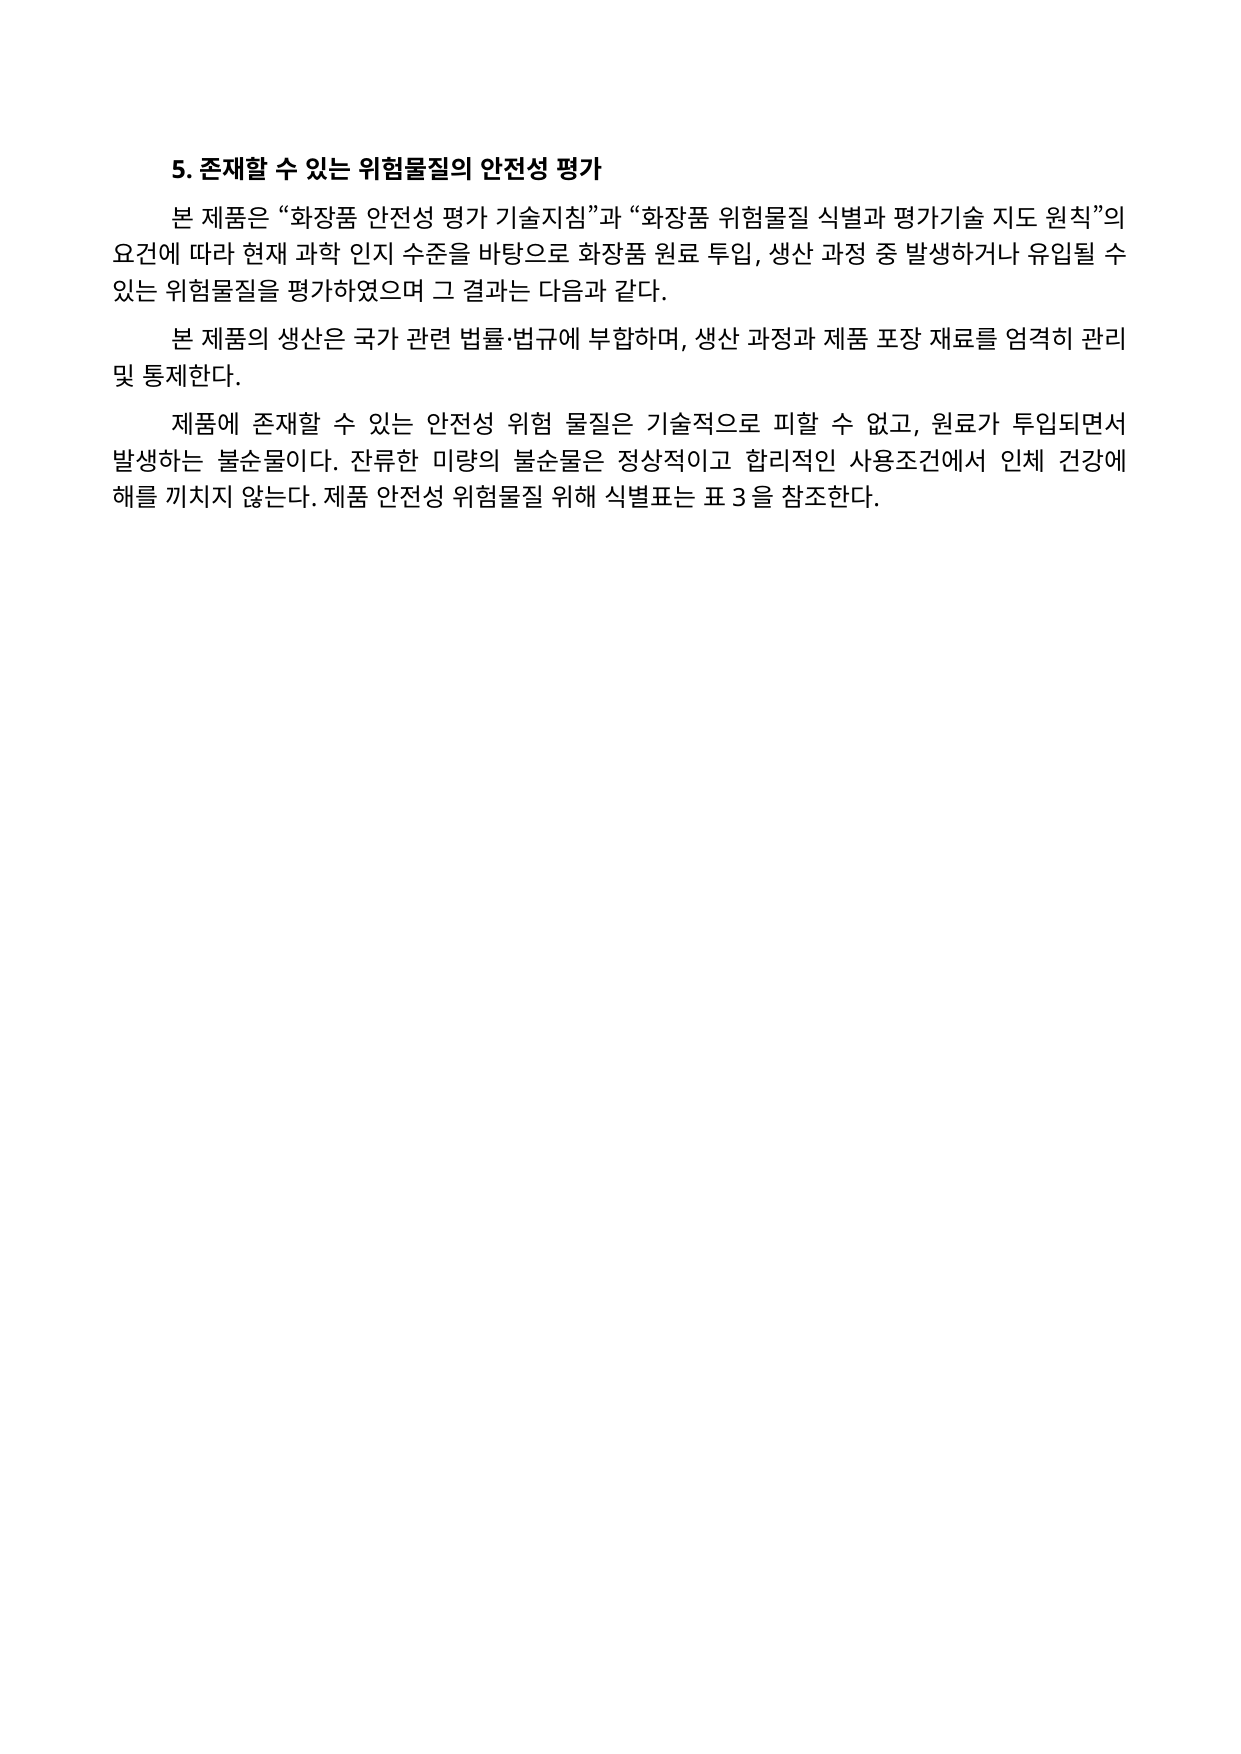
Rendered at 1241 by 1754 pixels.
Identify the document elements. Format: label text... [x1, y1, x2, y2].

list 존재할 수 있는 위험물질의 안전성 평가 [112, 150, 1128, 186]
text 본 제품은 “화장품 안전성 평가 기술지침”과 “화장품 위험물질 식별과 평가기술 지도 원칙”의 요건에 따라 현재 과학 인지 수준을 바탕으로 화장품 원료 투입, 생산 과정 중 발생하거나 유입될 수 있는 위험물질을 평가하였으며 그 결과는 다음과 같다. [112, 199, 1128, 307]
text 제품에 존재할 수 있는 안전성 위험 물질은 기술적으로 피할 수 없고, 원료가 투입되면서 발생하는 불순물이다. 잔류한 미량의 불순물은 정상적이고 합리적인 사용조건에서 인체 건강에 해를 끼치지 않는다. 제품 안전성 위험물질 위해 식별표는 표3을 참조한다. [112, 405, 1128, 514]
text 본 제품의 생산은 국가 관련 법률·법규에 부합하며, 생산 과정과 제품 포장 재료를 엄격히 관리 및 통제한다. [112, 320, 1128, 392]
